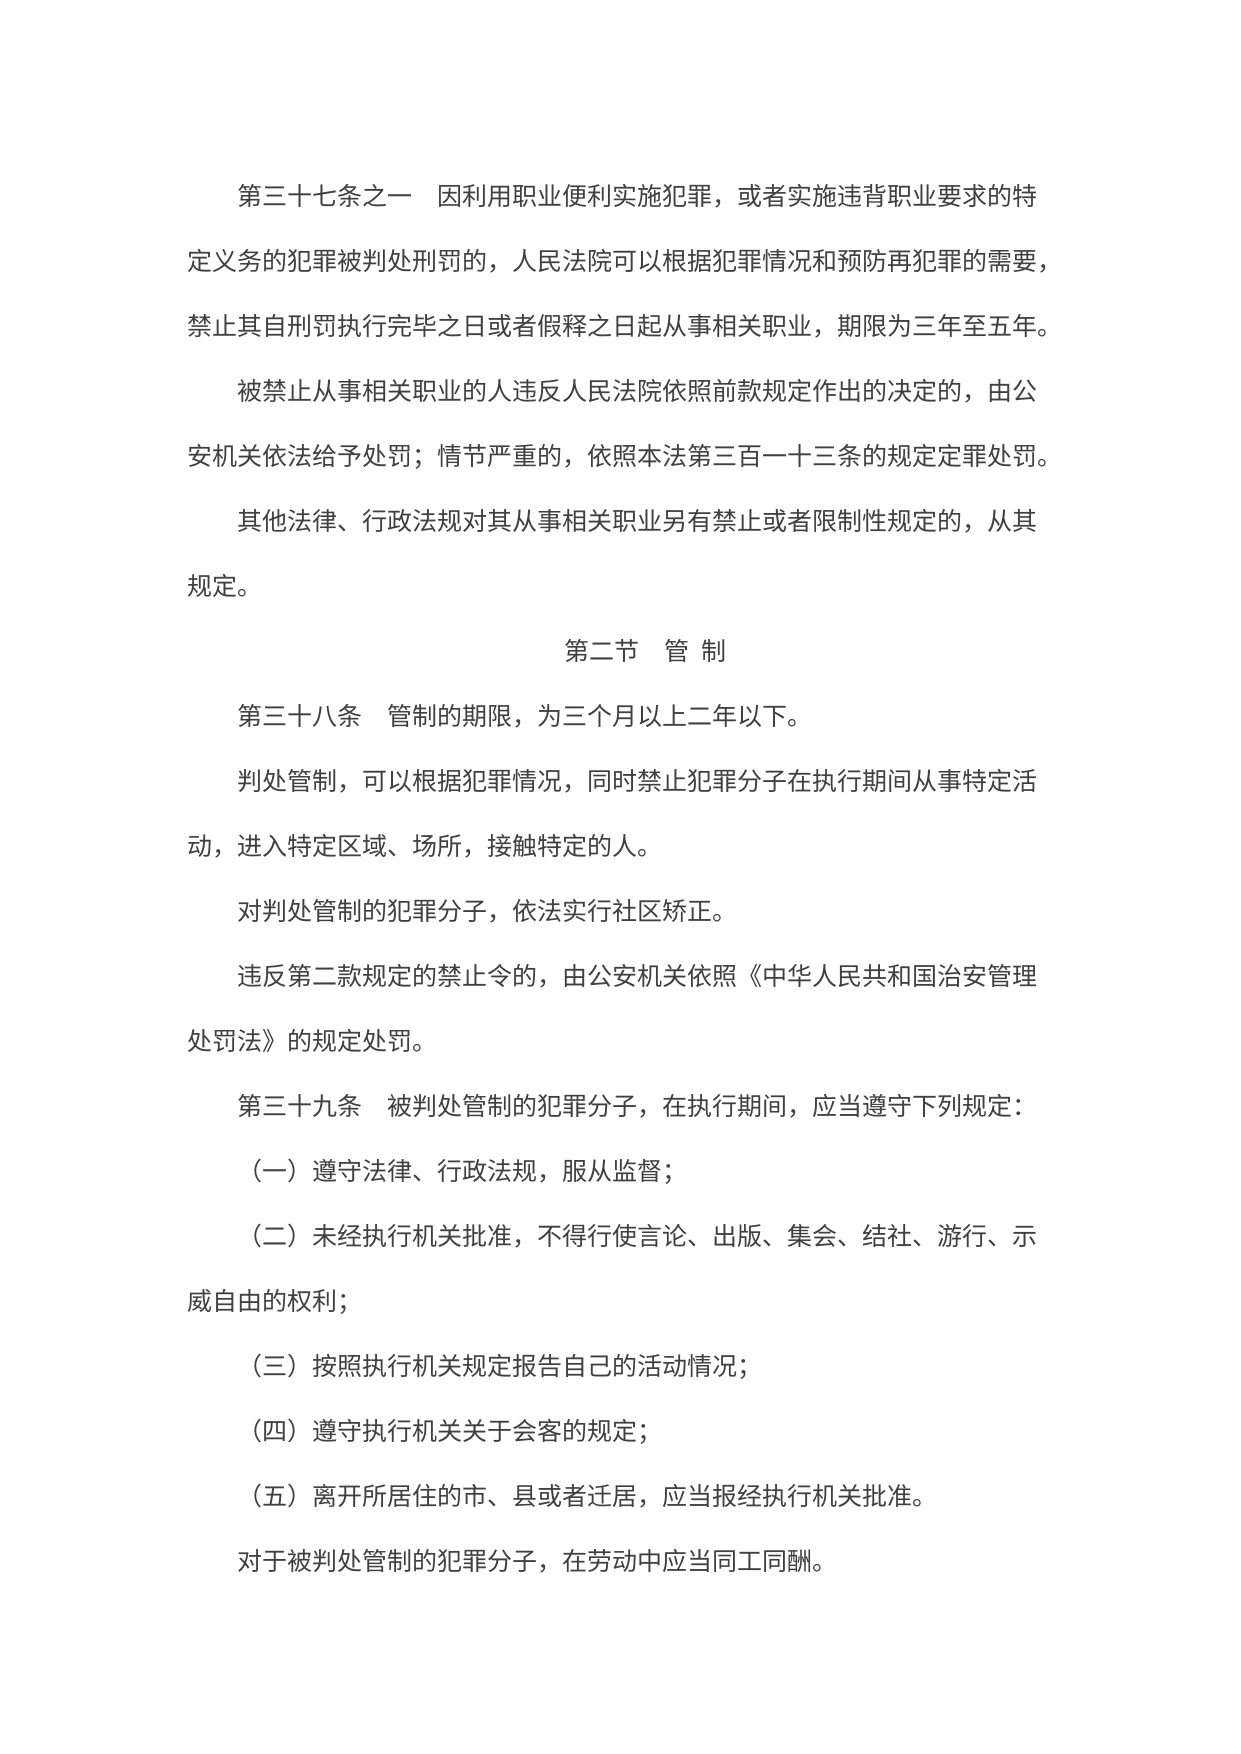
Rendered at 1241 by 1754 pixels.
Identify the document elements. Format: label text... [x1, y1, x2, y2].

text 被禁止从事相关职业的人违反人民法院依照前款规定作出的决定的，由公安机关依法给予处罚；情节严重的，依照本法第三百一十三条的规定定罪处罚。 [187, 357, 1053, 487]
text （一）遵守法律、行政法规，服从监督； [187, 1137, 1053, 1202]
text 判处管制，可以根据犯罪情况，同时禁止犯罪分子在执行期间从事特定活动，进入特定区域、场所，接触特定的人。 [187, 747, 1053, 877]
text 对于被判处管制的犯罪分子，在劳动中应当同工同酬。 [187, 1527, 1053, 1592]
text 其他法律、行政法规对其从事相关职业另有禁止或者限制性规定的，从其规定。 [187, 487, 1053, 617]
text 第二节 管 制 [187, 617, 1053, 682]
text （四）遵守执行机关关于会客的规定； [187, 1397, 1053, 1462]
text 第三十九条 被判处管制的犯罪分子，在执行期间，应当遵守下列规定： [187, 1072, 1053, 1137]
text （三）按照执行机关规定报告自己的活动情况； [187, 1332, 1053, 1397]
text 对判处管制的犯罪分子，依法实行社区矫正。 [187, 877, 1053, 942]
text 第三十八条 管制的期限，为三个月以上二年以下。 [187, 682, 1053, 747]
text 第三十七条之一 因利用职业便利实施犯罪，或者实施违背职业要求的特定义务的犯罪被判处刑罚的，人民法院可以根据犯罪情况和预防再犯罪的需要，禁止其自刑罚执行完毕之日或者假释之日起从事相关职业，期限为三年至五年。 [187, 162, 1053, 357]
text （五）离开所居住的市、县或者迁居，应当报经执行机关批准。 [187, 1462, 1053, 1527]
text 违反第二款规定的禁止令的，由公安机关依照《中华人民共和国治安管理处罚法》的规定处罚。 [187, 942, 1053, 1072]
text （二）未经执行机关批准，不得行使言论、出版、集会、结社、游行、示威自由的权利； [187, 1202, 1053, 1332]
